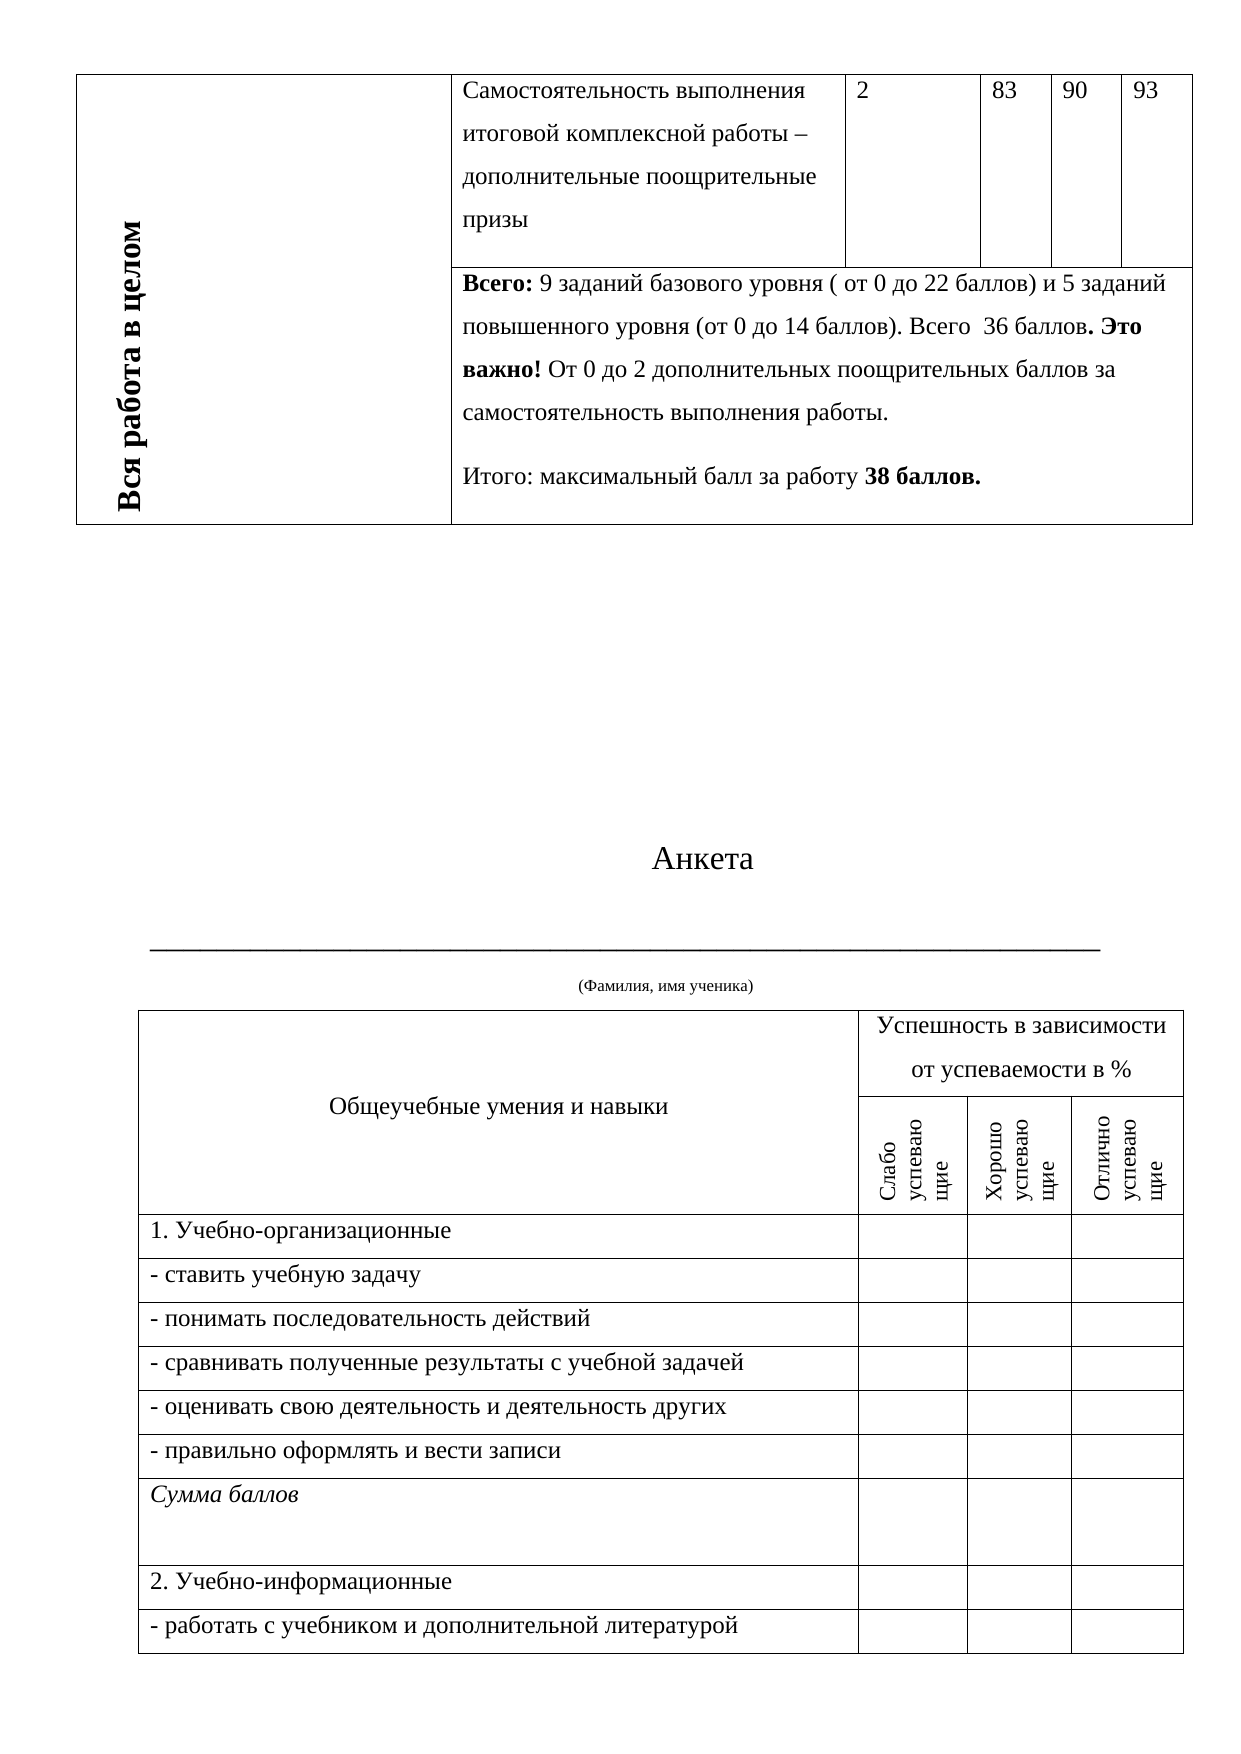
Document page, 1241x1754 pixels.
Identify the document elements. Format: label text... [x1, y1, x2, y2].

table_cell [859, 1347, 967, 1390]
table_cell - понимать последовательность действий [139, 1303, 858, 1346]
table_cell - оценивать свою деятельность и деятельность других [139, 1391, 858, 1434]
table_cell [859, 1391, 967, 1434]
table_cell - работать с учебником и дополнительной литературой [139, 1610, 858, 1653]
table_cell Вся работа в целом [77, 75, 451, 524]
table_cell 83 [981, 75, 1051, 267]
table_cell [968, 1610, 1071, 1653]
table_cell - правильно оформлять и вести записи [139, 1435, 858, 1478]
table_cell [859, 1566, 967, 1609]
table_cell [859, 1479, 967, 1565]
table_cell [1072, 1215, 1183, 1258]
table_cell - ставить учебную задачу [139, 1259, 858, 1302]
table_cell [859, 1215, 967, 1258]
table_cell Хорошо успевающие [968, 1097, 1071, 1214]
table_cell - сравнивать полученные результаты с учебной задачей [139, 1347, 858, 1390]
table_cell [1072, 1391, 1183, 1434]
table_cell [1072, 1259, 1183, 1302]
text _________________________________________________________ [150, 917, 1181, 955]
table_cell [1072, 1566, 1183, 1609]
table_cell [1072, 1435, 1183, 1478]
table_cell [968, 1435, 1071, 1478]
text (Фамилия, имя ученика) [150, 976, 1181, 1009]
table_cell [859, 1259, 967, 1302]
table_header Общеучебные умения и навыки [139, 1011, 858, 1214]
table_cell 2. Учебно-информационные [139, 1566, 858, 1609]
table_cell Самостоятельность выполнения итоговой комплексной работы – дополнительные поощрительные призы [452, 75, 845, 267]
table_cell [968, 1391, 1071, 1434]
table_cell [968, 1303, 1071, 1346]
table_header Успешность в зависимости от успеваемости в % [859, 1011, 1183, 1096]
table_cell 1. Учебно-организационные [139, 1215, 858, 1258]
table_cell [968, 1259, 1071, 1302]
table_cell [1072, 1347, 1183, 1390]
table_cell Слабо успевающие [859, 1097, 967, 1214]
table_cell [1072, 1303, 1183, 1346]
table_cell 90 [1052, 75, 1121, 267]
table_cell [1072, 1610, 1183, 1653]
table_cell [968, 1347, 1071, 1390]
text Анкета [150, 838, 1181, 877]
table_cell [859, 1610, 967, 1653]
table_cell 2 [846, 75, 980, 267]
table_cell [968, 1566, 1071, 1609]
table_cell [859, 1303, 967, 1346]
table_cell [859, 1435, 967, 1478]
table_cell 93 [1122, 75, 1192, 267]
table_cell [968, 1479, 1071, 1565]
table_cell Всего: 9 заданий базового уровня ( от 0 до 22 баллов) и 5 заданий повышенного уровня (от 0 до 14 баллов). Всего 36 баллов. Это важно! От 0 до 2 дополнительных поощрительных баллов за самостоятельность выполнения работы. Итого: максимальный балл за работу 38 баллов. [452, 268, 1192, 524]
table_cell Сумма баллов [139, 1479, 858, 1565]
table_cell [968, 1215, 1071, 1258]
table_cell Отлично успевающие [1072, 1097, 1183, 1214]
table_cell [1072, 1479, 1183, 1565]
